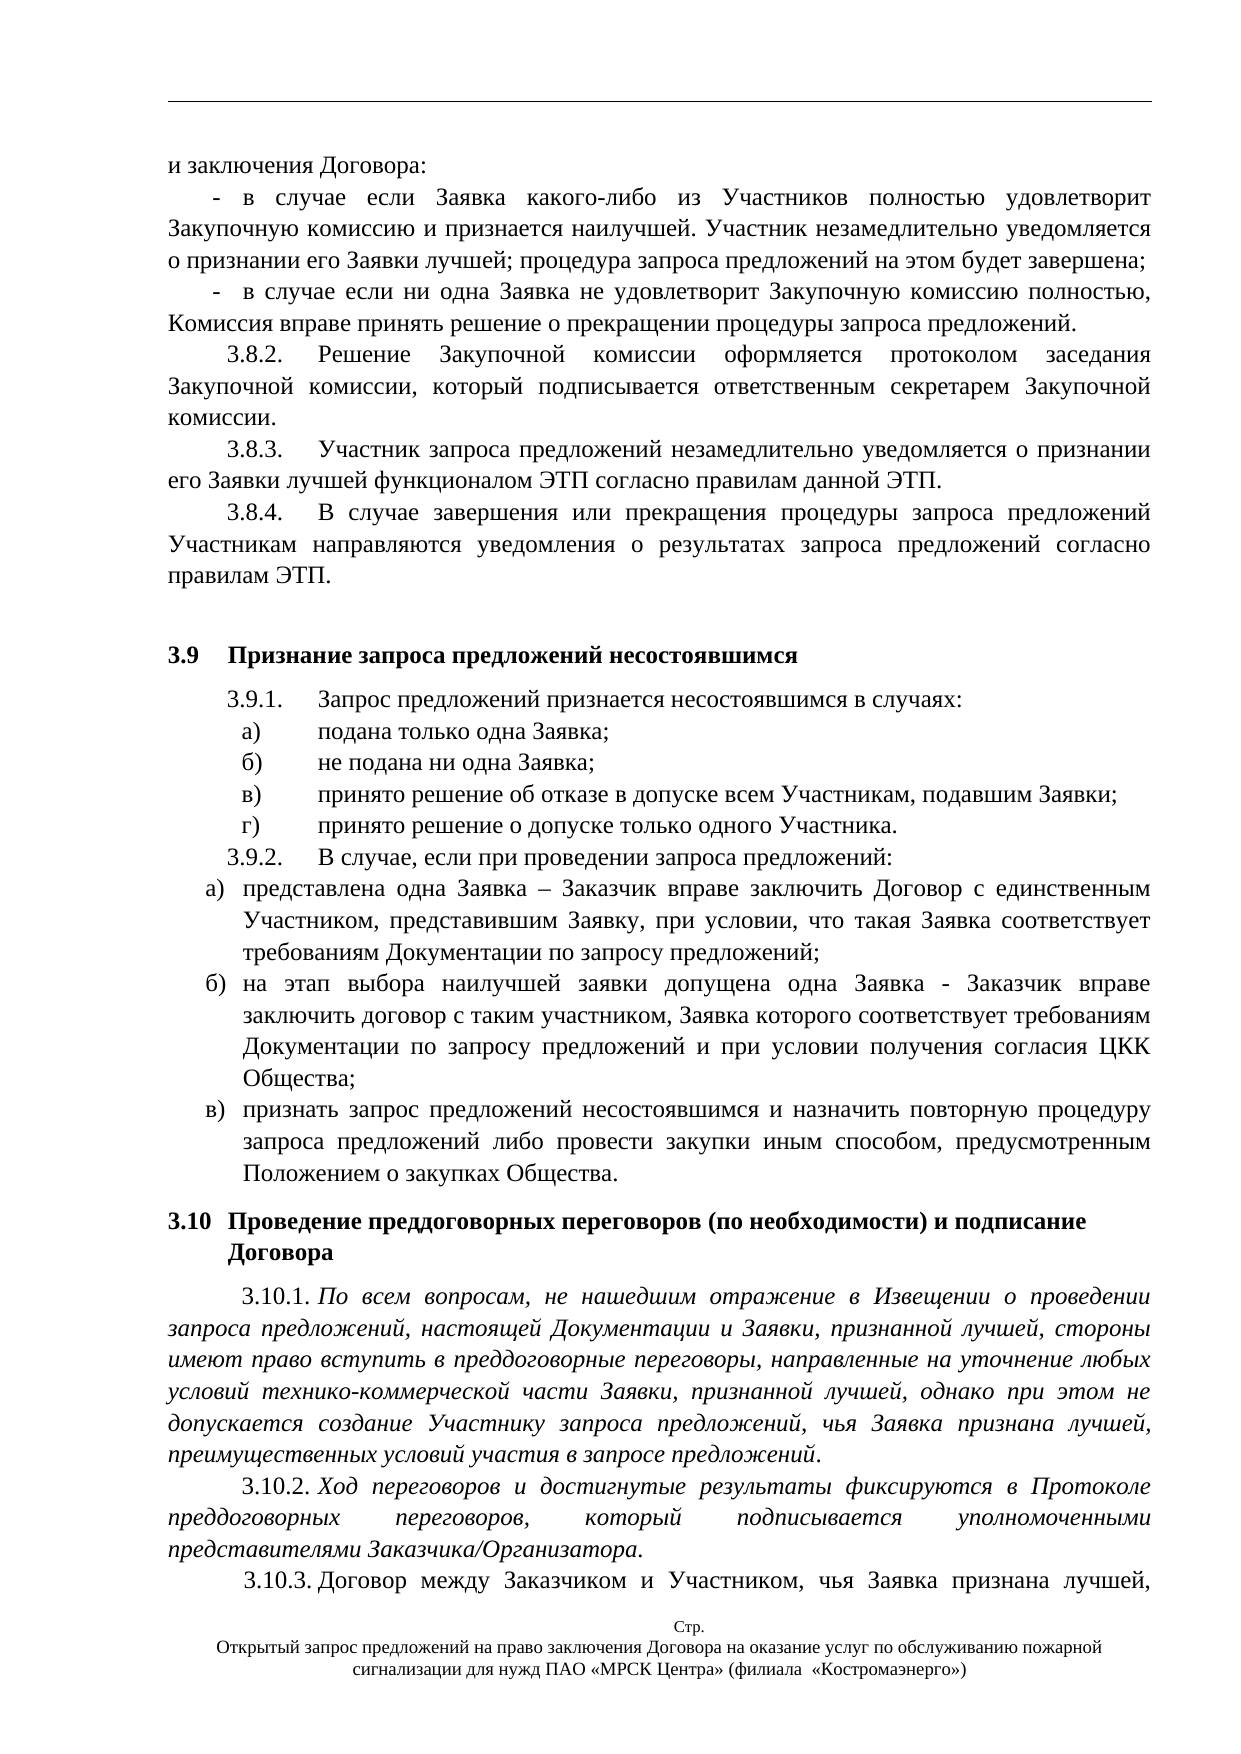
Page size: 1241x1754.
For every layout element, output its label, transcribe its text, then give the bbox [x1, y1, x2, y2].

list представлена одна Заявка – Заказчик вправе заключить Договор с единственным Участником, представившим Заявку, при условии, что такая Заявка соответствует требованиям Документации по запросу предложений; [205, 873, 1152, 965]
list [168, 1566, 1152, 1594]
list В случае завершения или прекращения процедуры запроса предложений Участникам направляются уведомления о результатах запроса предложений согласно правилам ЭТП. [168, 497, 1152, 589]
list в случае если ни одна Заявка не удовлетворит Закупочную комиссию полностью, Комиссия вправе принять решение о прекращении процедуры запроса предложений. [168, 276, 1152, 337]
list По всем вопросам, не нашедшим отражение в Извещении о проведении запроса предложений, настоящей Документации и Заявки, признанной лучшей, стороны имеют право вступить в преддоговорные переговоры, направленные на уточнение любых условий технико-коммерческой части Заявки, признанной лучшей, однако при этом не допускается создание Участнику запроса предложений, чья Заявка признана лучшей, преимущественных условий участия в запросе предложений. [168, 1281, 1152, 1468]
list Решение Закупочной комиссии оформляется протоколом заседания Закупочной комиссии, который подписывается ответственным секретарем Закупочной комиссии. [168, 339, 1152, 431]
list в случае если Заявка какого-либо из Участников полностью удовлетворит Закупочную комиссию и признается наилучшей. Участник незамедлительно уведомляется о признании его Заявки лучшей; процедура запроса предложений на этом будет завершена; [168, 182, 1152, 273]
list признать запрос предложений несостоявшимся и назначить повторную процедуру запроса предложений либо провести закупки иным способом, предусмотренным Положением о закупках Общества. [205, 1094, 1152, 1186]
list Запрос предложений признается несостоявшимся в случаях: [168, 684, 1152, 713]
list принято решение о допуске только одного Участника. [168, 810, 1152, 839]
list подана только одна Заявка; [168, 716, 1152, 744]
list В случае, если при проведении запроса предложений: [168, 842, 1152, 871]
list на этап выбора наилучшей заявки допущена одна Заявка - Заказчик вправе заключить договор с таким участником, Заявка которого соответствует требованиям Документации по запросу предложений и при условии получения согласия ЦКК Общества; [205, 968, 1152, 1092]
list принято решение об отказе в допуске всем Участникам, подавшим Заявки; [168, 779, 1152, 808]
subtitle Проведение преддоговорных переговоров (по необходимости) и подписание Договора [168, 1206, 1152, 1266]
list Участник запроса предложений незамедлительно уведомляется о признании его Заявки лучшей функционалом ЭТП согласно правилам данной ЭТП. [168, 434, 1152, 494]
subtitle Признание запроса предложений несостоявшимся [168, 640, 1152, 669]
list Ход переговоров и достигнутые результаты фиксируются в Протоколе преддоговорных переговоров, который подписывается уполномоченными представителями Заказчика/Организатора. [168, 1471, 1152, 1563]
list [168, 150, 1152, 179]
list не подана ни одна Заявка; [168, 747, 1152, 776]
